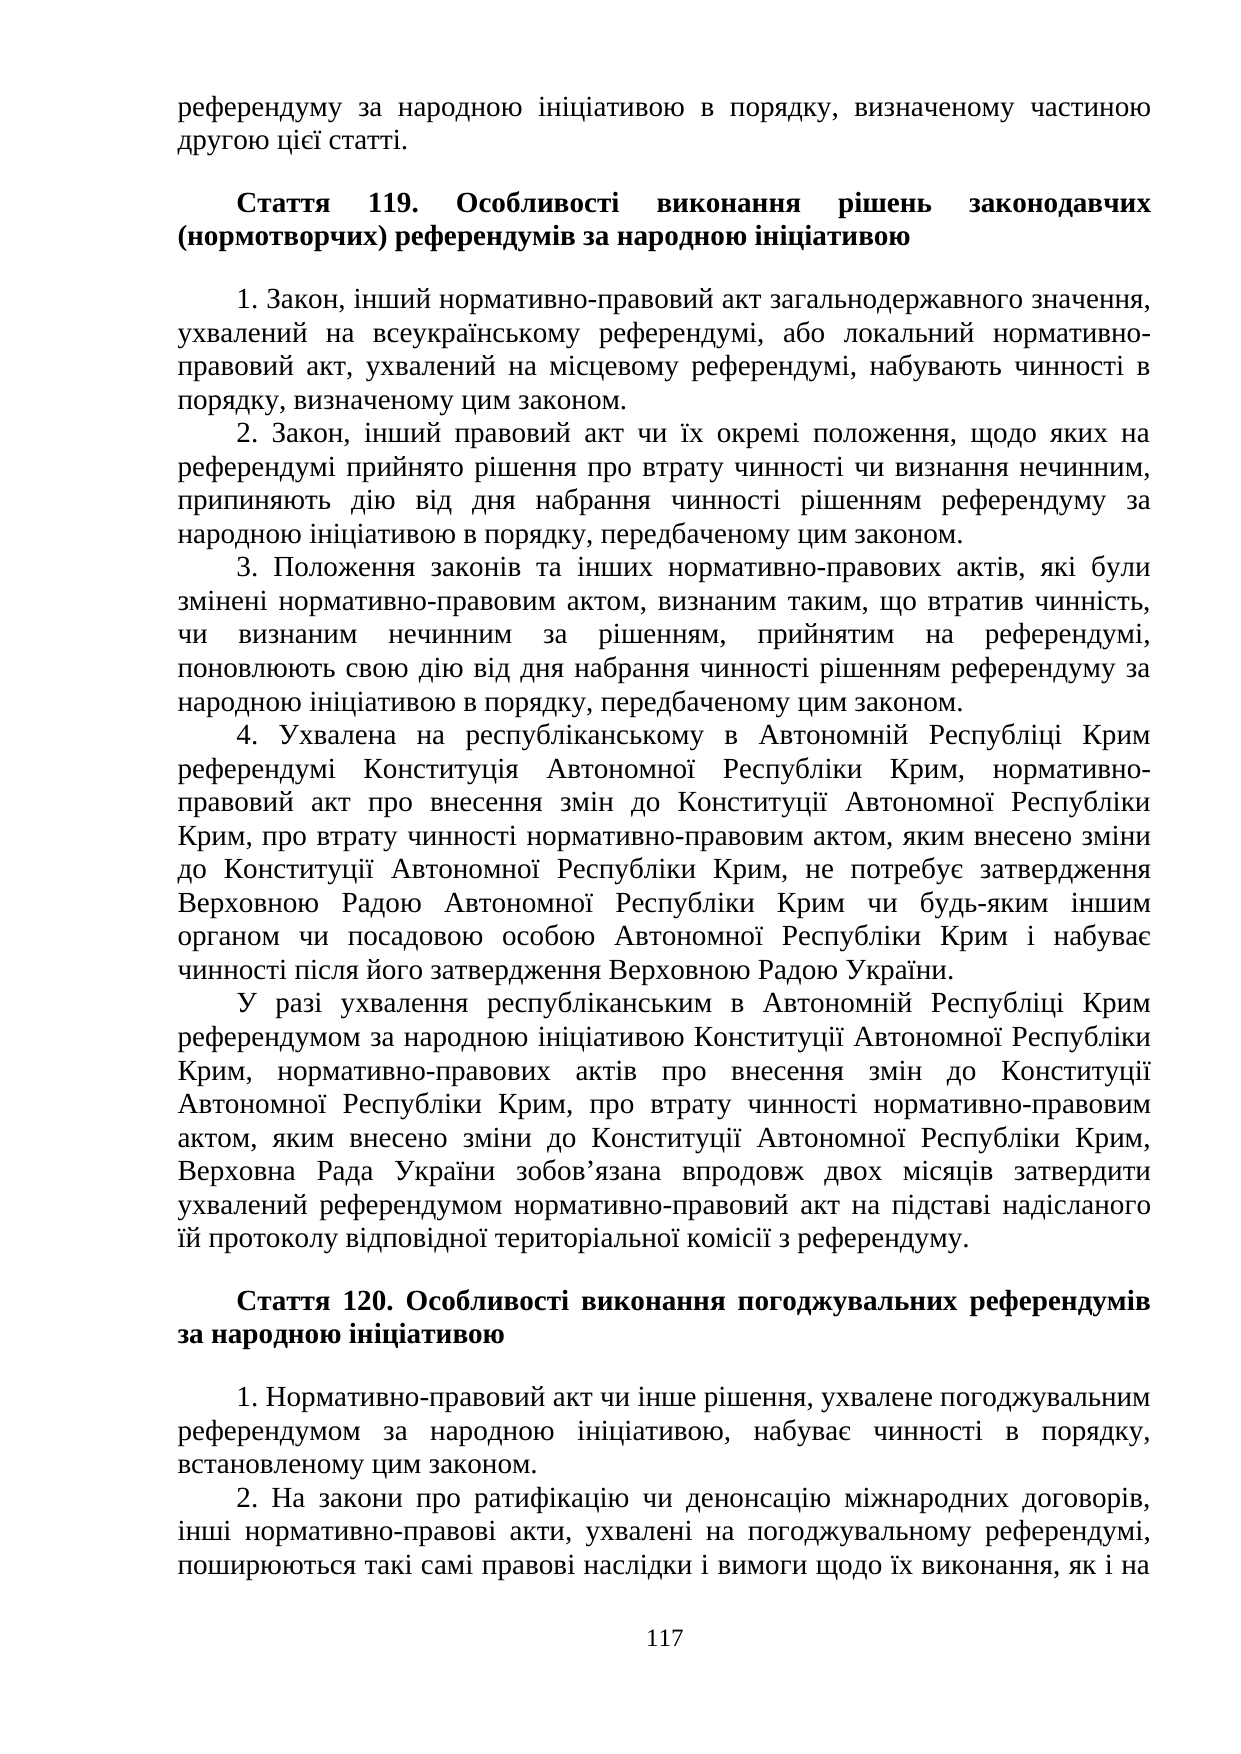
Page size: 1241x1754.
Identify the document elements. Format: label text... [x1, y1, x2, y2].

text Стаття 120. Особливості виконання погоджувальних референдумів за народною ініціативою [177, 1283, 1152, 1350]
text 1. Закон, інший нормативно-правовий акт загальнодержавного значення, ухвалений на всеукраїнському референдумі, або локальний нормативно-правовий акт, ухвалений на місцевому референдумі, набувають чинності в порядку, визначеному цим законом. [177, 281, 1152, 415]
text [177, 1480, 1152, 1581]
text 3. Положення законів та інших нормативно-правових актів, які були змінені нормативно-правовим актом, визнаним таким, що втратив чинність, чи визнаним нечинним за рішенням, прийнятим на референдумі, поновлюють свою дію від дня набрання чинності рішенням референдуму за народною ініціативою в порядку, передбаченому цим законом. [177, 549, 1152, 717]
text 4. Ухвалена на республіканському в Автономній Республіці Крим референдумі Конституція Автономної Республіки Крим, нормативно-правовий акт про внесення змін до Конституції Автономної Республіки Крим, про втрату чинності нормативно-правовим актом, яким внесено зміни до Конституції Автономної Республіки Крим, не потребує затвердження Верховною Радою Автономної Республіки Крим чи будь-яким іншим органом чи посадовою особою Автономної Республіки Крим і набуває чинності після його затвердження Верховною Радою України. [177, 717, 1152, 986]
text 2. Закон, інший правовий акт чи їх окремі положення, щодо яких на референдумі прийнято рішення про втрату чинності чи визнання нечинним, припиняють дію від дня набрання чинності рішенням референдуму за народною ініціативою в порядку, передбаченому цим законом. [177, 415, 1152, 549]
text 1. Нормативно-правовий акт чи інше рішення, ухвалене погоджувальним референдумом за народною ініціативою, набуває чинності в порядку, встановленому цим законом. [177, 1379, 1152, 1480]
text У разі ухвалення республіканським в Автономній Республіці Крим референдумом за народною ініціативою Конституції Автономної Республіки Крим, нормативно-правових актів про внесення змін до Конституції Автономної Республіки Крим, про втрату чинності нормативно-правовим актом, яким внесено зміни до Конституції Автономної Республіки Крим, Верховна Рада України зобов’язана впродовж двох місяців затвердити ухвалений референдумом нормативно-правовий акт на підставі надісланого їй протоколу відповідної територіальної комісії з референдуму. [177, 986, 1152, 1254]
text Стаття 119. Особливості виконання рішень законодавчих (нормотворчих) референдумів за народною ініціативою [177, 185, 1152, 252]
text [177, 89, 1152, 156]
